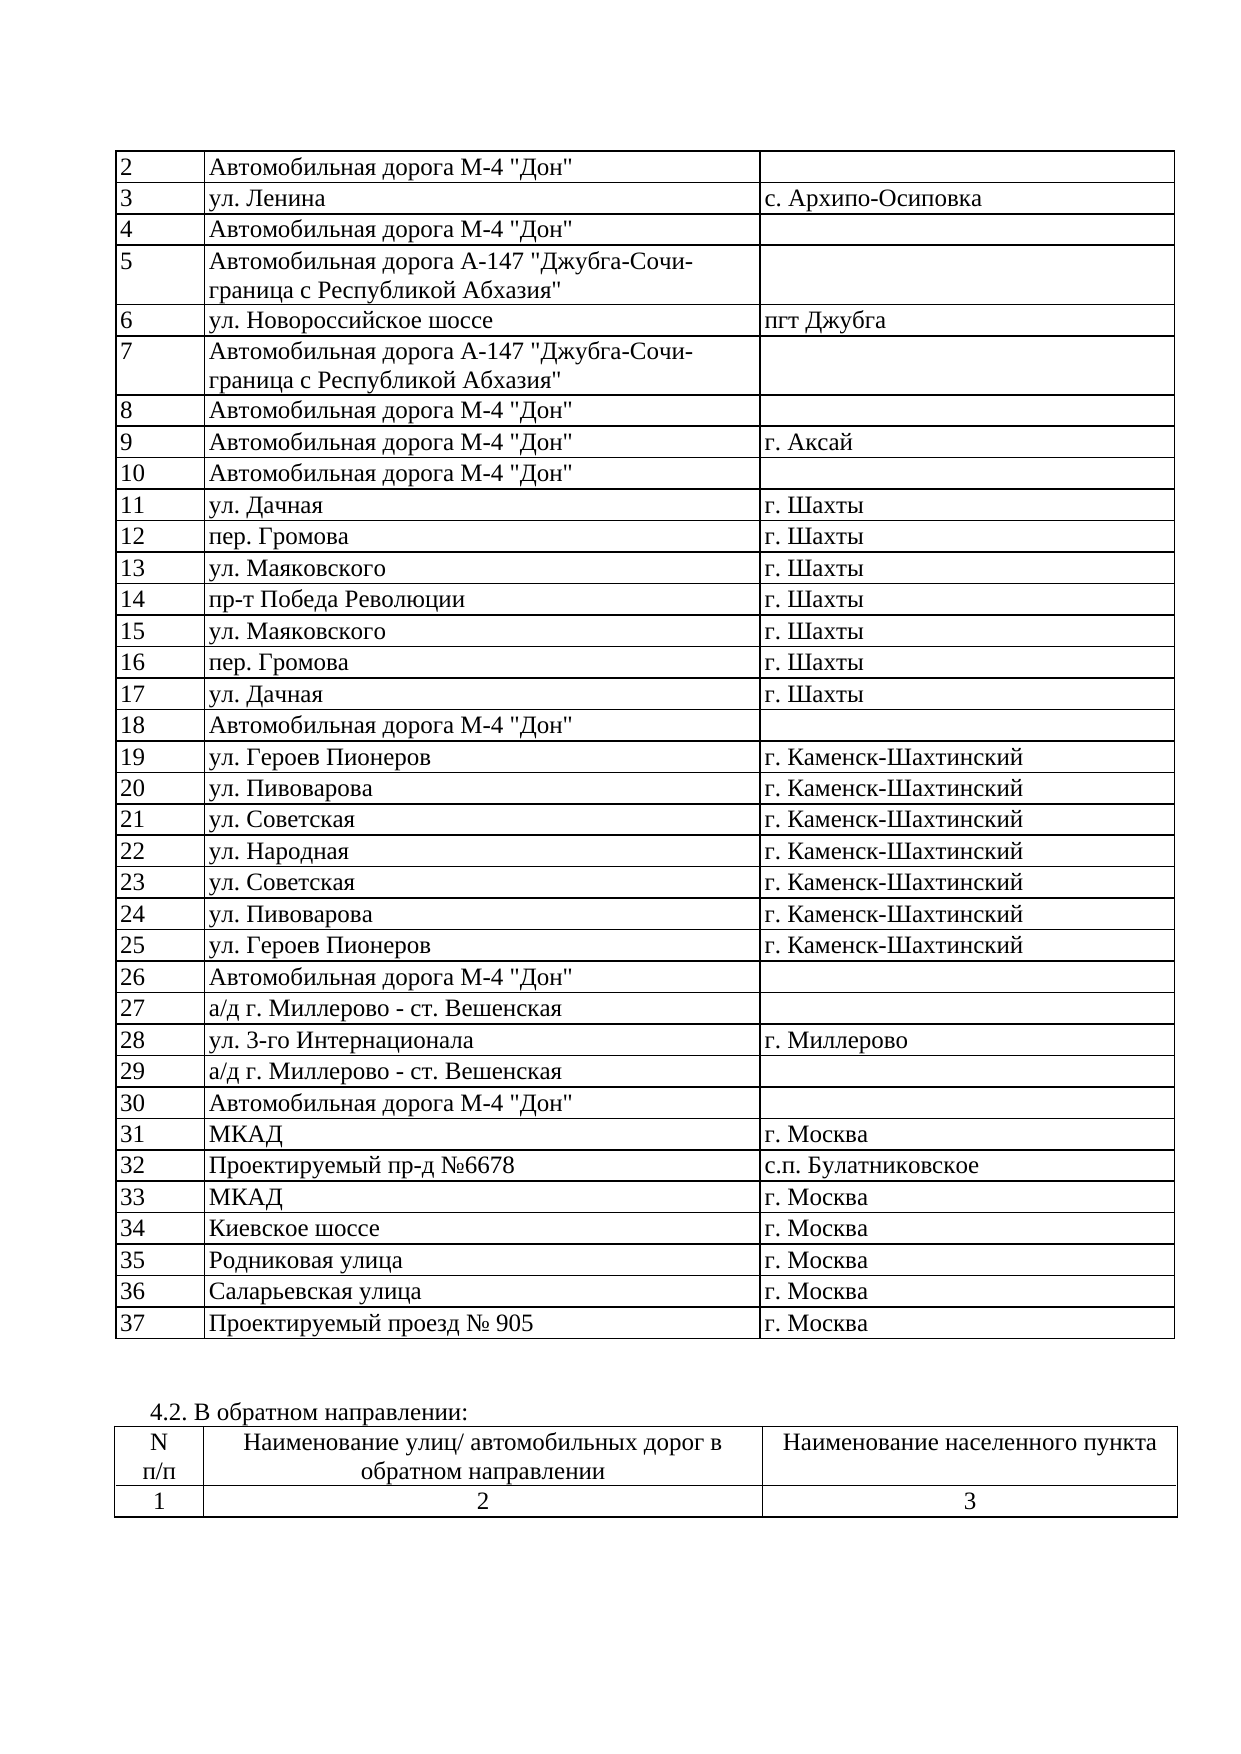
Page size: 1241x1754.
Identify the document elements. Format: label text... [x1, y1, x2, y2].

table_cell Автомобильная дорога М-4 "Дон" [205, 152, 759, 181]
table_cell Автомобильная дорога М-4 "Дон" [205, 396, 759, 425]
table_header Наименование населенного пункта [763, 1427, 1177, 1484]
table_cell г. Каменск-Шахтинский [761, 899, 1174, 929]
table_cell а/д г. Миллерово - ст. Вешенская [205, 1056, 759, 1086]
table_cell ул. Пивоварова [205, 899, 759, 929]
table_cell 32 [117, 1151, 204, 1180]
table_cell 17 [117, 679, 204, 708]
table_cell ул. Советская [205, 867, 759, 897]
table_cell г. Каменск-Шахтинский [761, 867, 1174, 897]
table_cell 24 [117, 899, 204, 929]
table_cell ул. Ленина [205, 183, 759, 213]
table_cell г. Москва [761, 1245, 1174, 1275]
table_cell 28 [117, 1025, 204, 1054]
table_cell 5 [117, 246, 204, 303]
text 4.2. В обратном направлении: [150, 1397, 1090, 1426]
table_cell [761, 215, 1174, 244]
table_header Наименование улиц/ автомобильных дорог в обратном направлении [204, 1427, 762, 1484]
table_cell Родниковая улица [205, 1245, 759, 1275]
table_cell 9 [117, 427, 204, 457]
table_cell ул. Маяковского [205, 553, 759, 583]
table_cell 7 [117, 337, 204, 394]
table_cell [761, 337, 1174, 394]
table_cell 25 [117, 930, 204, 960]
table_cell 6 [117, 305, 204, 335]
table_cell ул. Дачная [205, 679, 759, 708]
table_cell 37 [117, 1308, 204, 1338]
table_cell пер. Громова [205, 521, 759, 551]
table_cell 18 [117, 710, 204, 740]
table_cell пр-т Победа Революции [205, 584, 759, 614]
table_cell 11 [117, 490, 204, 520]
table_cell 36 [117, 1276, 204, 1306]
table_cell ул. Героев Пионеров [205, 742, 759, 771]
table_cell 1 [115, 1486, 203, 1516]
table_cell г. Москва [761, 1308, 1174, 1338]
table_cell г. Москва [761, 1182, 1174, 1212]
table_cell г. Шахты [761, 521, 1174, 551]
table_cell с.п. Булатниковское [761, 1151, 1174, 1180]
table_cell 31 [117, 1119, 204, 1149]
table_cell [761, 1056, 1174, 1086]
table_cell г. Москва [761, 1213, 1174, 1243]
table_cell пер. Громова [205, 647, 759, 677]
table_cell г. Шахты [761, 553, 1174, 583]
table_cell г. Шахты [761, 490, 1174, 520]
table_cell Автомобильная дорога А-147 "Джубга-Сочи-граница с Республикой Абхазия" [205, 337, 759, 394]
table_cell 3 [763, 1485, 1177, 1516]
table_cell г. Шахты [761, 616, 1174, 646]
table_cell 27 [117, 993, 204, 1023]
table_cell Саларьевская улица [205, 1276, 759, 1306]
table_cell [761, 246, 1174, 303]
table_header N п/п [115, 1427, 203, 1484]
table_cell Автомобильная дорога М-4 "Дон" [205, 1088, 759, 1117]
table_cell ул. Народная [205, 836, 759, 866]
table_cell 12 [117, 521, 204, 551]
table_cell Киевское шоссе [205, 1213, 759, 1243]
table_cell МКАД [205, 1182, 759, 1212]
table_cell г. Москва [761, 1276, 1174, 1306]
table_cell г. Каменск-Шахтинский [761, 836, 1174, 866]
table_cell ул. Маяковского [205, 616, 759, 646]
table_cell 2 [204, 1486, 762, 1516]
table_cell 30 [117, 1088, 204, 1117]
table_cell а/д г. Миллерово - ст. Вешенская [205, 993, 759, 1023]
table_cell 2 [117, 152, 204, 181]
table_cell Автомобильная дорога М-4 "Дон" [205, 962, 759, 992]
table_cell г. Шахты [761, 647, 1174, 677]
table_cell г. Каменск-Шахтинский [761, 930, 1174, 960]
table_cell 34 [117, 1213, 204, 1243]
table_cell 35 [117, 1245, 204, 1275]
table_cell Автомобильная дорога А-147 "Джубга-Сочи-граница с Республикой Абхазия" [205, 246, 759, 303]
table_cell [761, 458, 1174, 488]
table_cell Автомобильная дорога М-4 "Дон" [205, 215, 759, 244]
table_cell 16 [117, 647, 204, 677]
table_cell ул. 3-го Интернационала [205, 1025, 759, 1054]
table_cell 22 [117, 836, 204, 866]
table_cell г. Москва [761, 1119, 1174, 1149]
table_cell [761, 1088, 1174, 1117]
table_cell 3 [117, 183, 204, 213]
table_cell 20 [117, 773, 204, 803]
table_cell [761, 152, 1174, 181]
table_cell г. Миллерово [761, 1025, 1174, 1054]
table_cell пгт Джубга [761, 305, 1174, 335]
table_cell 14 [117, 584, 204, 614]
table_cell ул. Дачная [205, 490, 759, 520]
table_cell Проектируемый пр-д №6678 [205, 1151, 759, 1180]
table_cell г. Шахты [761, 679, 1174, 708]
table_cell г. Шахты [761, 584, 1174, 614]
table_cell МКАД [205, 1119, 759, 1149]
table_cell ул. Советская [205, 805, 759, 834]
table_cell 8 [117, 396, 204, 425]
table_cell Проектируемый проезд № 905 [205, 1308, 759, 1338]
table_cell ул. Героев Пионеров [205, 930, 759, 960]
table_cell с. Архипо-Осиповка [761, 183, 1174, 213]
table_cell Автомобильная дорога М-4 "Дон" [205, 458, 759, 488]
table_cell г. Каменск-Шахтинский [761, 805, 1174, 834]
table_cell г. Каменск-Шахтинский [761, 773, 1174, 803]
table_cell 21 [117, 805, 204, 834]
table_cell Автомобильная дорога М-4 "Дон" [205, 427, 759, 457]
table_cell 15 [117, 616, 204, 646]
table_cell 13 [117, 553, 204, 583]
table_cell ул. Пивоварова [205, 773, 759, 803]
table_cell Автомобильная дорога М-4 "Дон" [205, 710, 759, 740]
table_cell 23 [117, 867, 204, 897]
table_cell 33 [117, 1182, 204, 1212]
table_cell 19 [117, 742, 204, 771]
table_cell 10 [117, 458, 204, 488]
table_cell г. Аксай [761, 427, 1174, 457]
table_cell [761, 710, 1174, 740]
table_cell 4 [117, 215, 204, 244]
table_cell г. Каменск-Шахтинский [761, 742, 1174, 771]
table_cell 26 [117, 962, 204, 992]
table_cell ул. Новороссийское шоссе [205, 305, 759, 335]
table_cell [761, 993, 1174, 1023]
table_cell [761, 962, 1174, 992]
table_cell 29 [117, 1056, 204, 1086]
table_cell [761, 396, 1174, 425]
